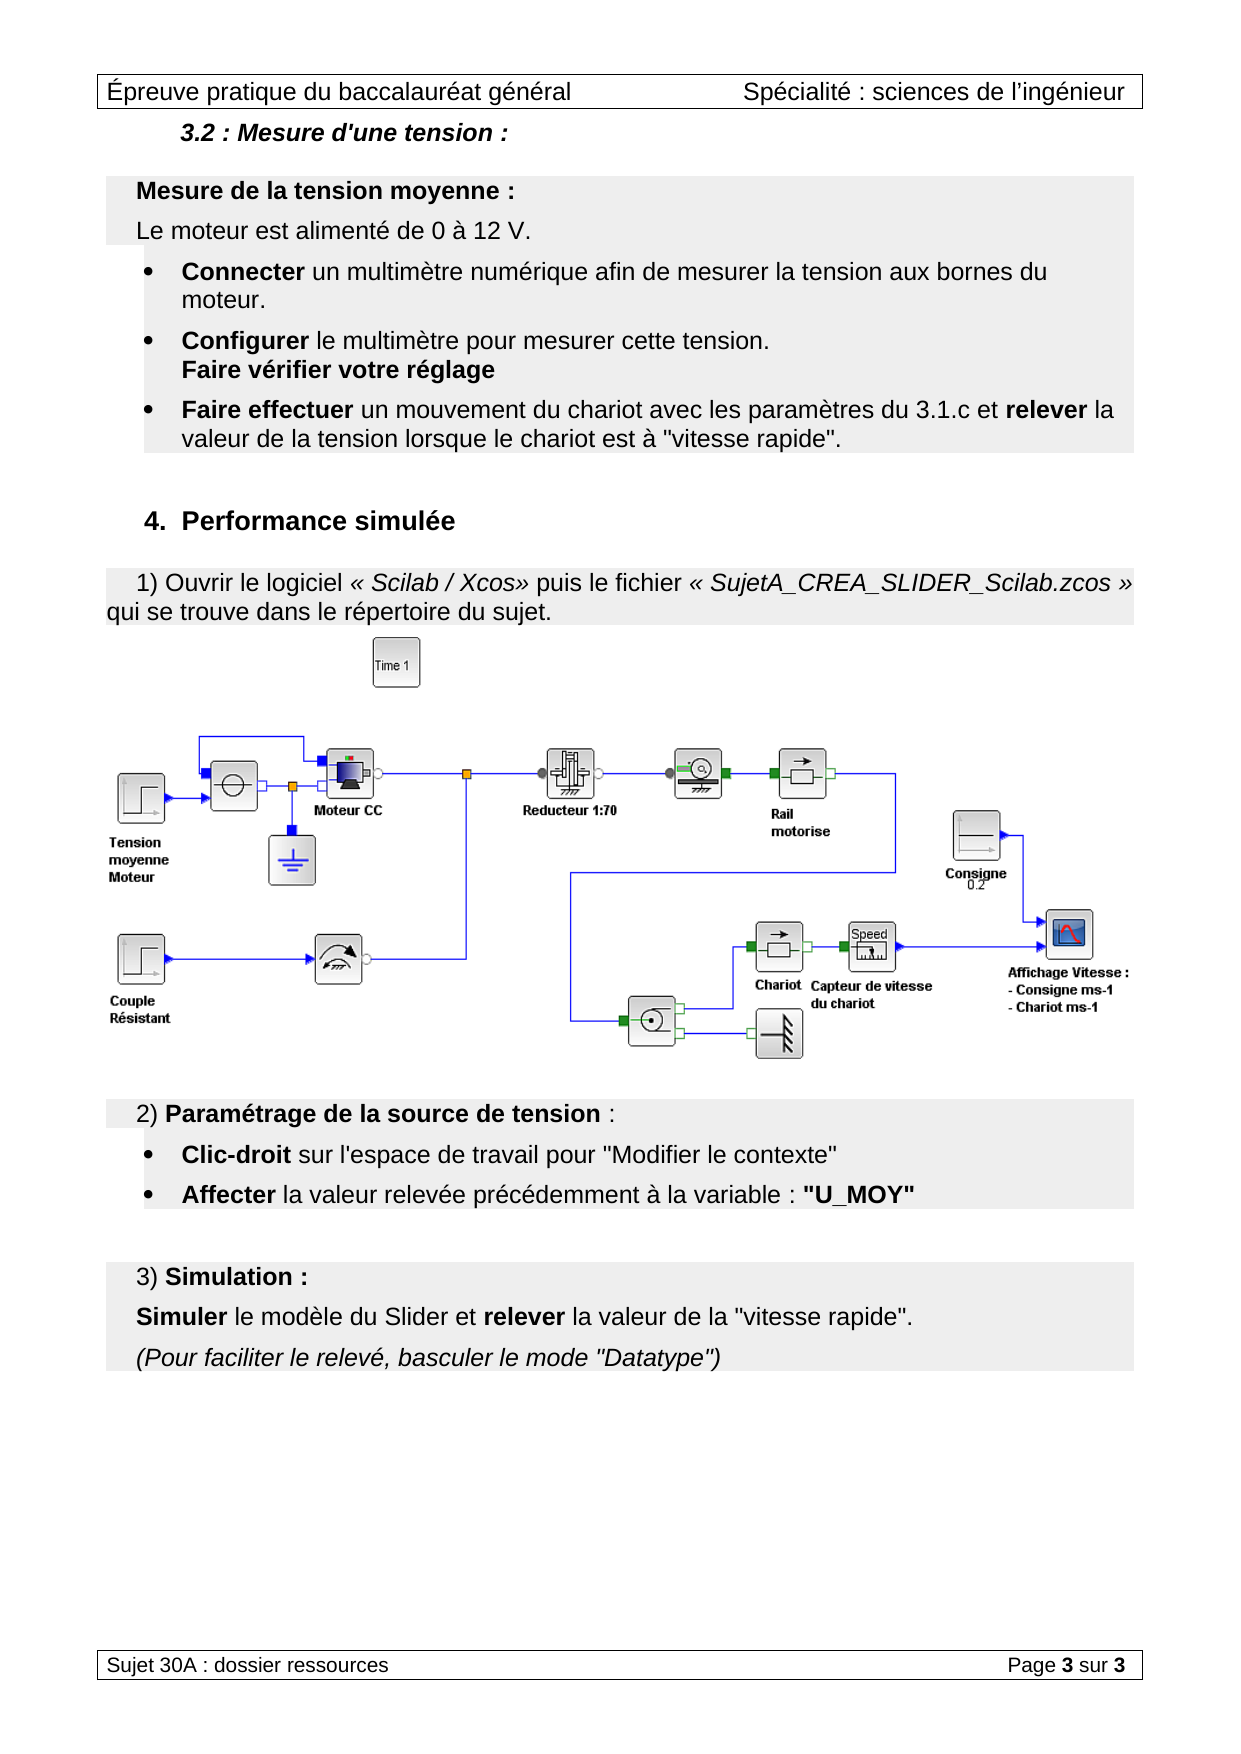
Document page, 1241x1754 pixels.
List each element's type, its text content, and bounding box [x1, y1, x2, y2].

list Clic-droit sur l'espace de travail pour "Modifier le contexte" [144, 1140, 1134, 1169]
list Faire effectuer un mouvement du chariot avec les paramètres du 3.1.c et relever la valeur de la tension lorsque le chariot est à "vitesse rapide". [144, 395, 1134, 453]
text 3) Simulation : [106, 1262, 1134, 1290]
text Le moteur est alimenté de 0 à 12 V. [106, 216, 1134, 245]
list Connecter un multimètre numérique afin de mesurer la tension aux bornes du moteur. [144, 257, 1134, 314]
text 2) Paramétrage de la source de tension : [106, 1099, 1134, 1128]
picture [106, 637, 1134, 1059]
list Affecter la valeur relevée précédemment à la variable : "U_MOY" [144, 1180, 1134, 1209]
list Configurer le multimètre pour mesurer cette tension. Faire vérifier votre réglage [144, 326, 1134, 384]
text 3.2 : Mesure d'une tension : [106, 118, 1134, 147]
text Simuler le modèle du Slider et relever la valeur de la "vitesse rapide". [106, 1302, 1134, 1331]
text (Pour faciliter le relevé, basculer le mode "Datatype") [106, 1343, 1134, 1371]
subtitle Performance simulée [144, 505, 1134, 537]
text 1) Ouvrir le logiciel « Scilab / Xcos» puis le fichier « SujetA_CREA_SLIDER_Scilab.zcos » qui se trouve dans le répertoire du sujet. [106, 568, 1134, 625]
text Mesure de la tension moyenne : [106, 176, 1134, 204]
